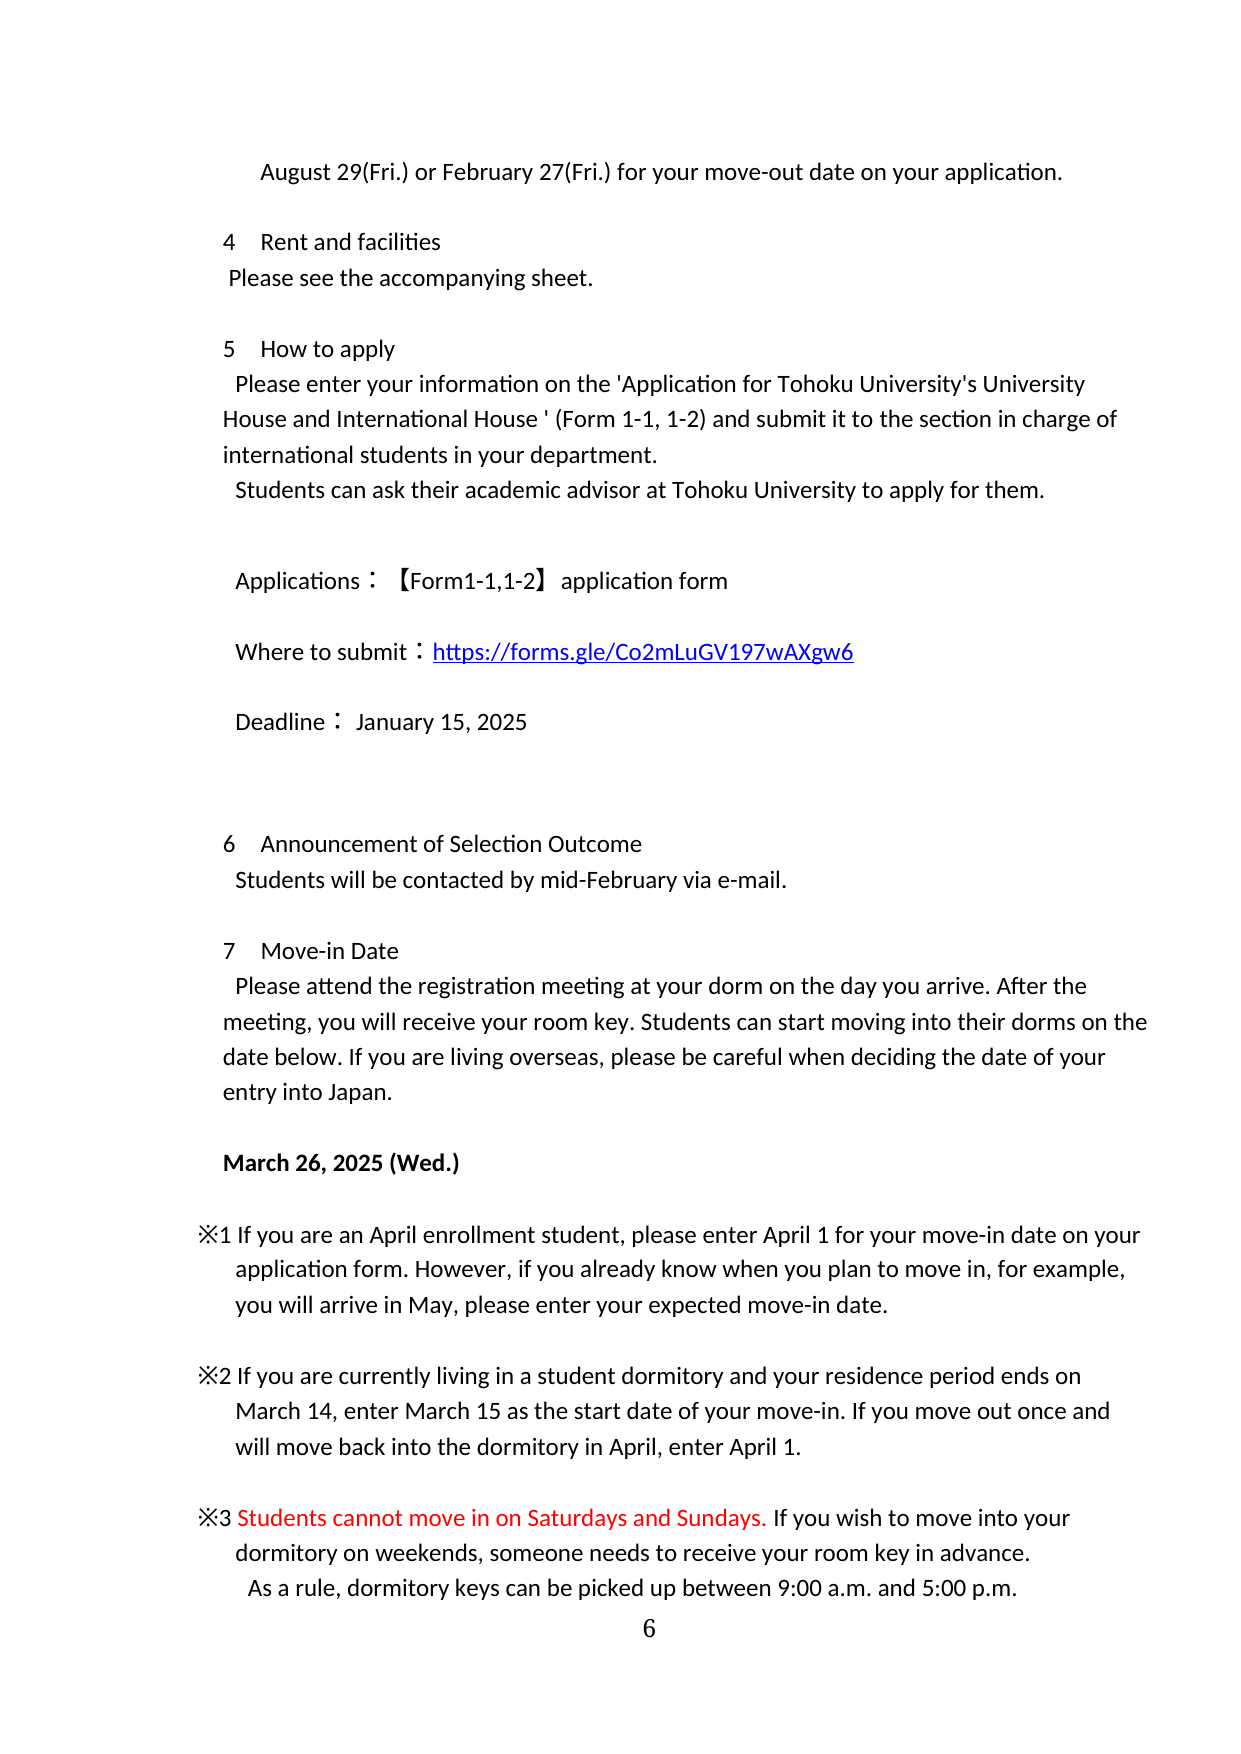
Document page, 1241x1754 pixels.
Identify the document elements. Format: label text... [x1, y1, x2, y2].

text As a rule, dormitory keys can be picked up between 9:00 a.m. and 5:00 p.m. [223, 1570, 1150, 1605]
text dormitory on weekends, someone needs to receive your room key in advance. [148, 1534, 1150, 1570]
text ※2 If you are currently living in a student dormitory and your residence period ends on March 14, enter March 15 as the start date of your move-in. If you move out once and will move back into the dormitory in April, enter April 1. [198, 1357, 1150, 1464]
text ※3 Students cannot move in on Saturdays and Sundays. If you wish to move into your [148, 1499, 1150, 1534]
text Students can ask their academic advisor at Tohoku University to apply for them. [223, 472, 1150, 507]
text March 26, 2025 (Wed.) [223, 1145, 1150, 1180]
text 7 Move-in Date [223, 932, 1150, 968]
text Please see the accompanying sheet. [223, 259, 1150, 295]
text Students will be contacted by mid-February via e-mail. [235, 862, 1150, 897]
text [260, 153, 1150, 189]
text 6 Announcement of Selection Outcome [223, 826, 1150, 862]
text Applications：【Form1-1,1-2】application form [223, 543, 1150, 614]
text Please enter your information on the 'Application for Tohoku University's University House and International House ' (Form 1-1, 1-2) and submit it to the section in charge of international students in your department. [223, 366, 1150, 472]
text ※1 If you are an April enrollment student, please enter April 1 for your move-in date on your application form. However, if you already know when you plan to move in, for example, you will arrive in May, please enter your expected move-in date. [198, 1216, 1150, 1322]
text Please attend the registration meeting at your dorm on the day you arrive. After the meeting, you will receive your room key. Students can start moving into their dorms on the date below. If you are living overseas, please be careful when deciding the date of your entry into Japan. [223, 968, 1150, 1109]
text 5 How to apply [223, 330, 1150, 366]
text Where to submit：https://forms.gle/Co2mLuGV197wAXgw6 [223, 614, 1150, 684]
text Deadline： January 15, 2025 [223, 684, 1150, 755]
text 4 Rent and facilities [223, 224, 1150, 259]
